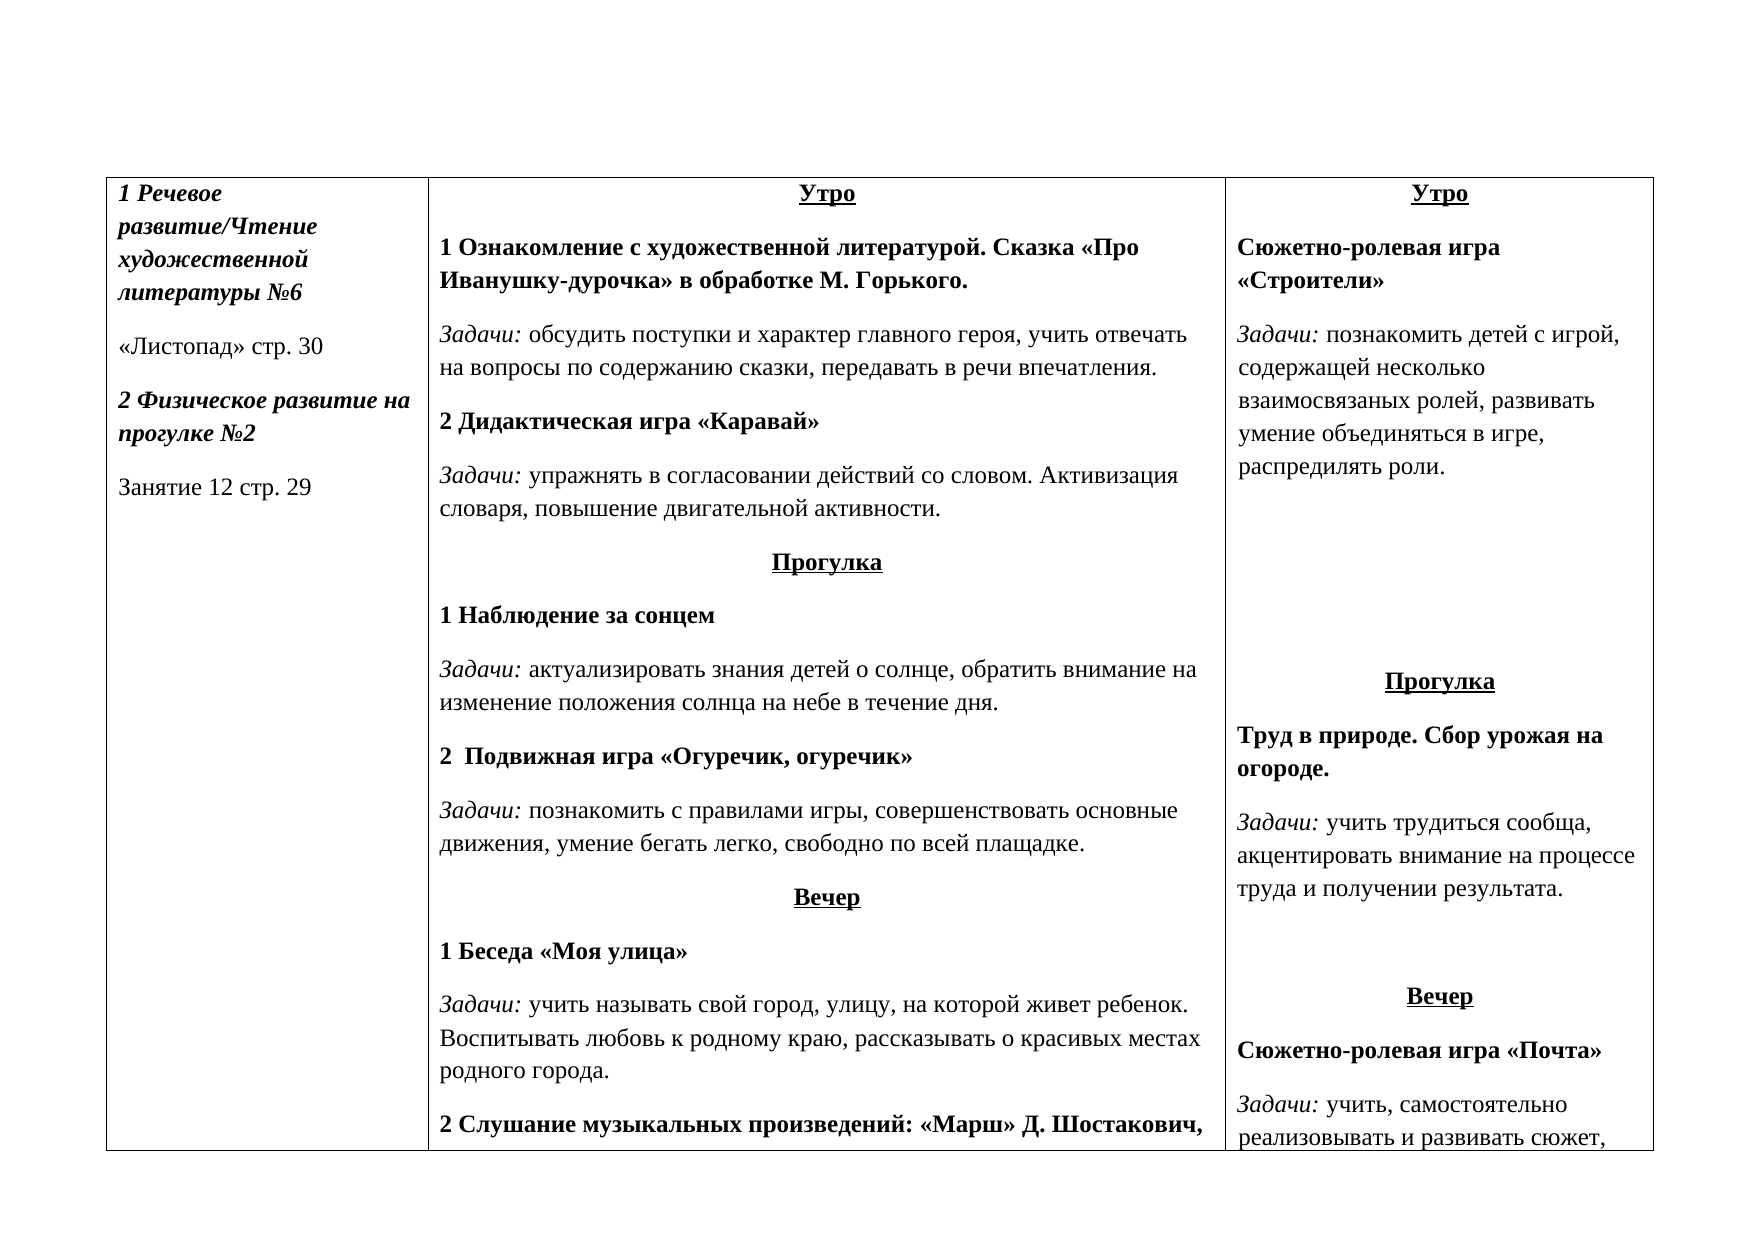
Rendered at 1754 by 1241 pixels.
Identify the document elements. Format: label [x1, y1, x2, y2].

table_cell [1226, 178, 1653, 1150]
table_cell [107, 178, 428, 1150]
table_cell [429, 178, 1225, 1150]
